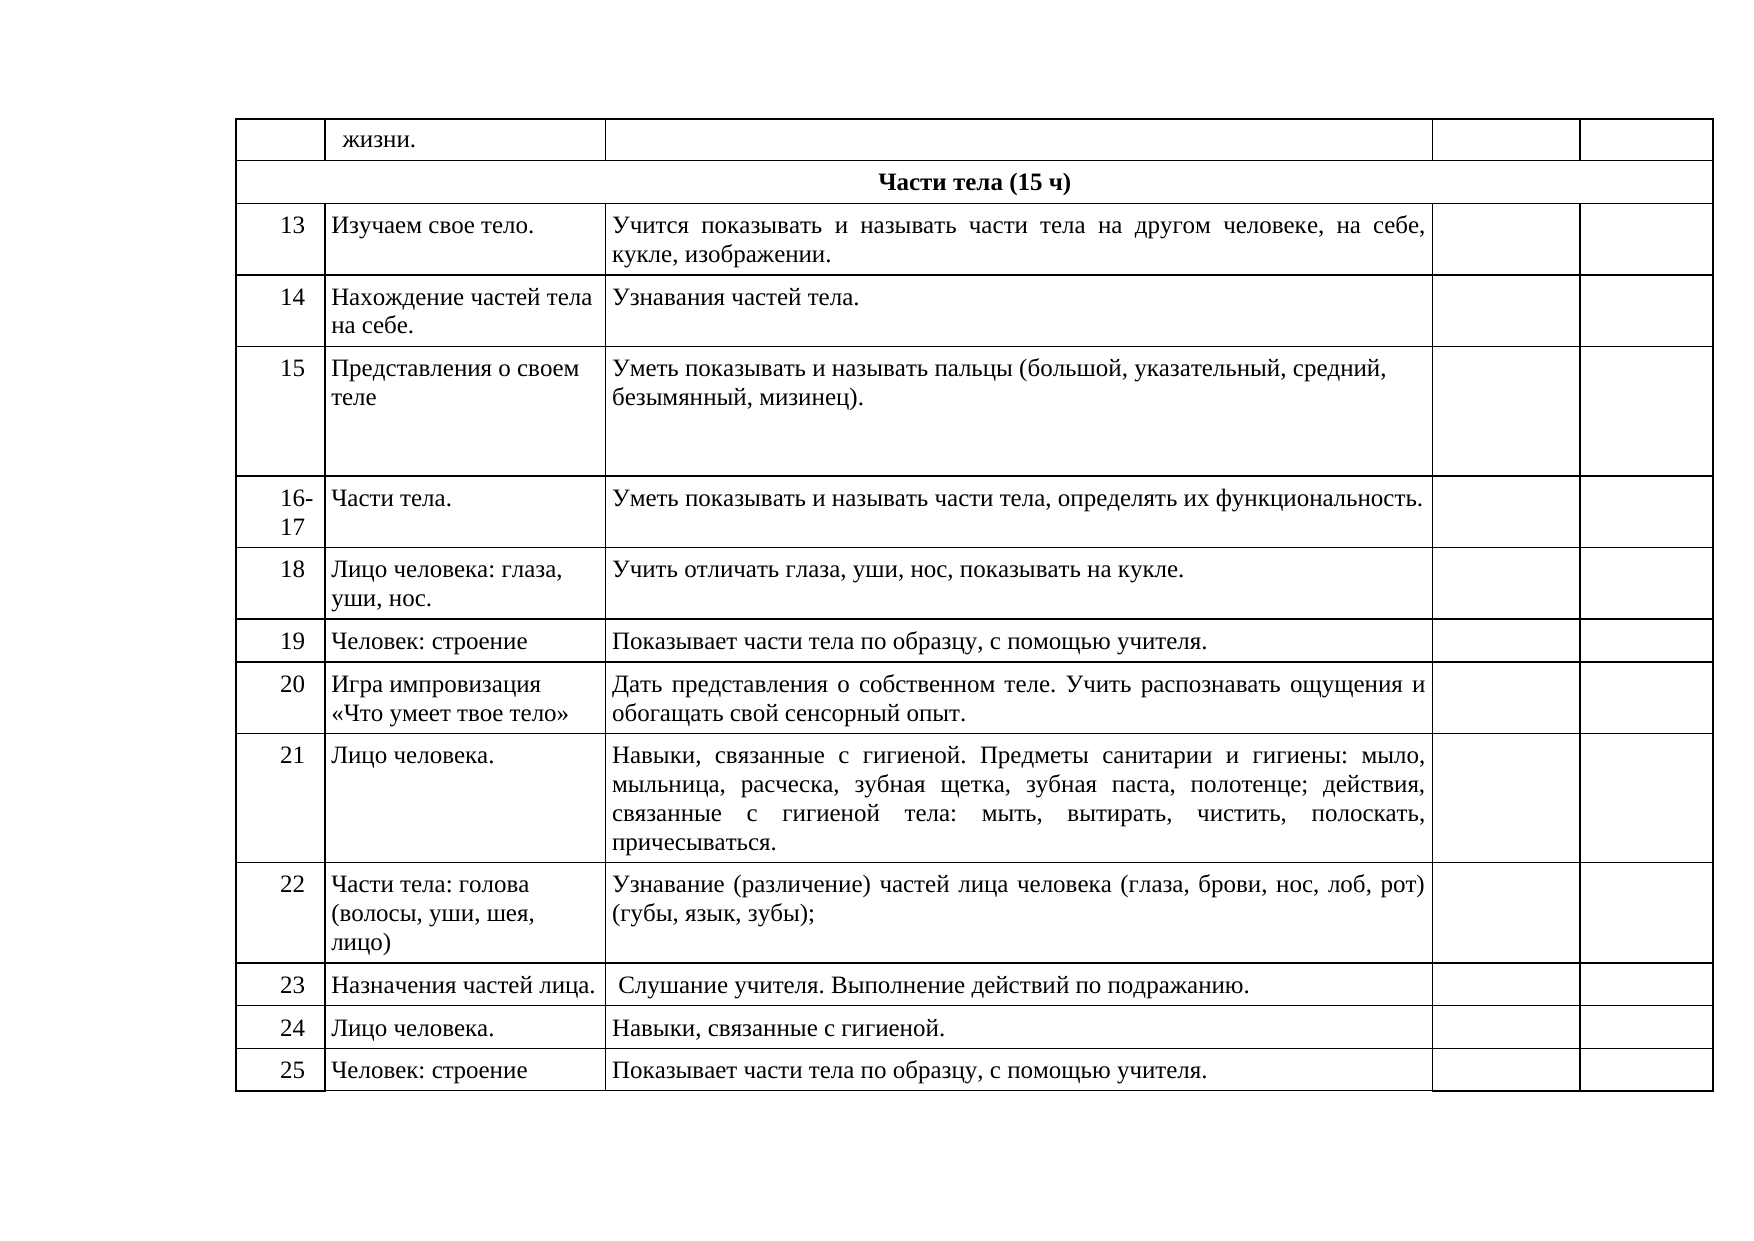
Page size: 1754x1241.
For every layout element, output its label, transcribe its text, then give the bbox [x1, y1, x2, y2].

table_cell Нахождение частей тела на себе. [326, 276, 605, 346]
table_cell Части тела. [326, 477, 605, 547]
table_cell 21 [237, 734, 324, 862]
table_cell Части тела (15 ч) [237, 161, 1712, 202]
table_cell 18 [237, 548, 324, 618]
table_cell Навыки, связанные с гигиеной. [606, 1006, 1432, 1048]
table_cell 23 [237, 964, 324, 1005]
table_cell Уметь показывать и называть части тела, определять их функциональность. [606, 477, 1432, 547]
table_cell 12 [237, 120, 324, 160]
table_cell [1433, 964, 1579, 1005]
table_cell [1581, 477, 1712, 547]
table_cell Показывает части тела по образцу, с помощью учителя. [606, 1049, 1432, 1090]
table_cell Лицо человека. [326, 734, 605, 862]
table_cell 14 [237, 276, 324, 346]
table_cell [1433, 1006, 1579, 1048]
table_cell 19 [237, 620, 324, 661]
table_cell [1581, 1049, 1712, 1090]
table_cell [1433, 863, 1579, 962]
table_cell [1433, 347, 1579, 475]
table_cell Уметь показывать и называть пальцы (большой, указательный, средний, безымянный, мизинец). [606, 347, 1432, 475]
table_cell [1433, 620, 1579, 661]
table_cell 22 [237, 863, 324, 962]
table_cell [1581, 964, 1712, 1005]
table_cell [1581, 276, 1712, 346]
table_cell [1433, 734, 1579, 862]
table_cell Навыки, связанные с гигиеной. Предметы санитарии и гигиены: мыло, мыльница, расческа, зубная щетка, зубная паста, полотенце; действия, связанные с гигиеной тела: мыть, вытирать, чистить, полоскать, причесываться. [606, 734, 1432, 862]
table_cell Представления о своем теле [326, 347, 605, 475]
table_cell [606, 120, 1432, 160]
table_cell Показывает части тела по образцу, с помощью учителя. [606, 620, 1432, 661]
table_cell Учить отличать глаза, уши, нос, показывать на кукле. [606, 548, 1432, 618]
table_cell [1581, 863, 1712, 962]
table_cell 20 [237, 663, 324, 733]
table_cell Человек: строение [326, 1049, 605, 1090]
table_cell 16-17 [237, 477, 324, 547]
table_cell Игра импровизация «Что умеет твое тело» [326, 663, 605, 733]
table_cell Узнавание (различение) частей лица человека (глаза, брови, нос, лоб, рот) (губы, язык, зубы); [606, 863, 1432, 962]
table_cell Узнавания частей тела. [606, 276, 1432, 346]
table_cell [1433, 276, 1579, 346]
table_cell [1581, 548, 1712, 618]
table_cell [326, 120, 605, 160]
table_cell Части тела: голова (волосы, уши, шея, лицо) [326, 863, 605, 962]
table_cell Дать представления о собственном теле. Учить распознавать ощущения и обогащать свой сенсорный опыт. [606, 663, 1432, 733]
table_cell [1581, 120, 1712, 160]
table_cell Изучаем свое тело. [326, 204, 605, 274]
table_cell [1433, 477, 1579, 547]
table_cell [1433, 120, 1579, 160]
table_cell Учится показывать и называть части тела на другом человеке, на себе, кукле, изображении. [606, 204, 1432, 274]
table_cell Лицо человека. [326, 1006, 605, 1048]
table_cell [1433, 1049, 1579, 1090]
table_cell [1581, 620, 1712, 661]
table_cell Назначения частей лица. [326, 964, 605, 1005]
table_cell [1581, 734, 1712, 862]
table_cell [1581, 663, 1712, 733]
table_cell Слушание учителя. Выполнение действий по подражанию. [606, 964, 1432, 1005]
table_cell [1581, 204, 1712, 274]
table_cell [1581, 347, 1712, 475]
table_cell [1433, 204, 1579, 274]
table_cell 24 [237, 1006, 324, 1048]
table_cell [1433, 663, 1579, 733]
table_cell [1581, 1006, 1712, 1048]
table_cell Лицо человека: глаза, уши, нос. [326, 548, 605, 618]
table_cell Человек: строение [326, 620, 605, 661]
table_cell 25 [237, 1049, 324, 1090]
table_cell 13 [237, 204, 324, 274]
table_cell 15 [237, 347, 324, 475]
table_cell [1433, 548, 1579, 618]
